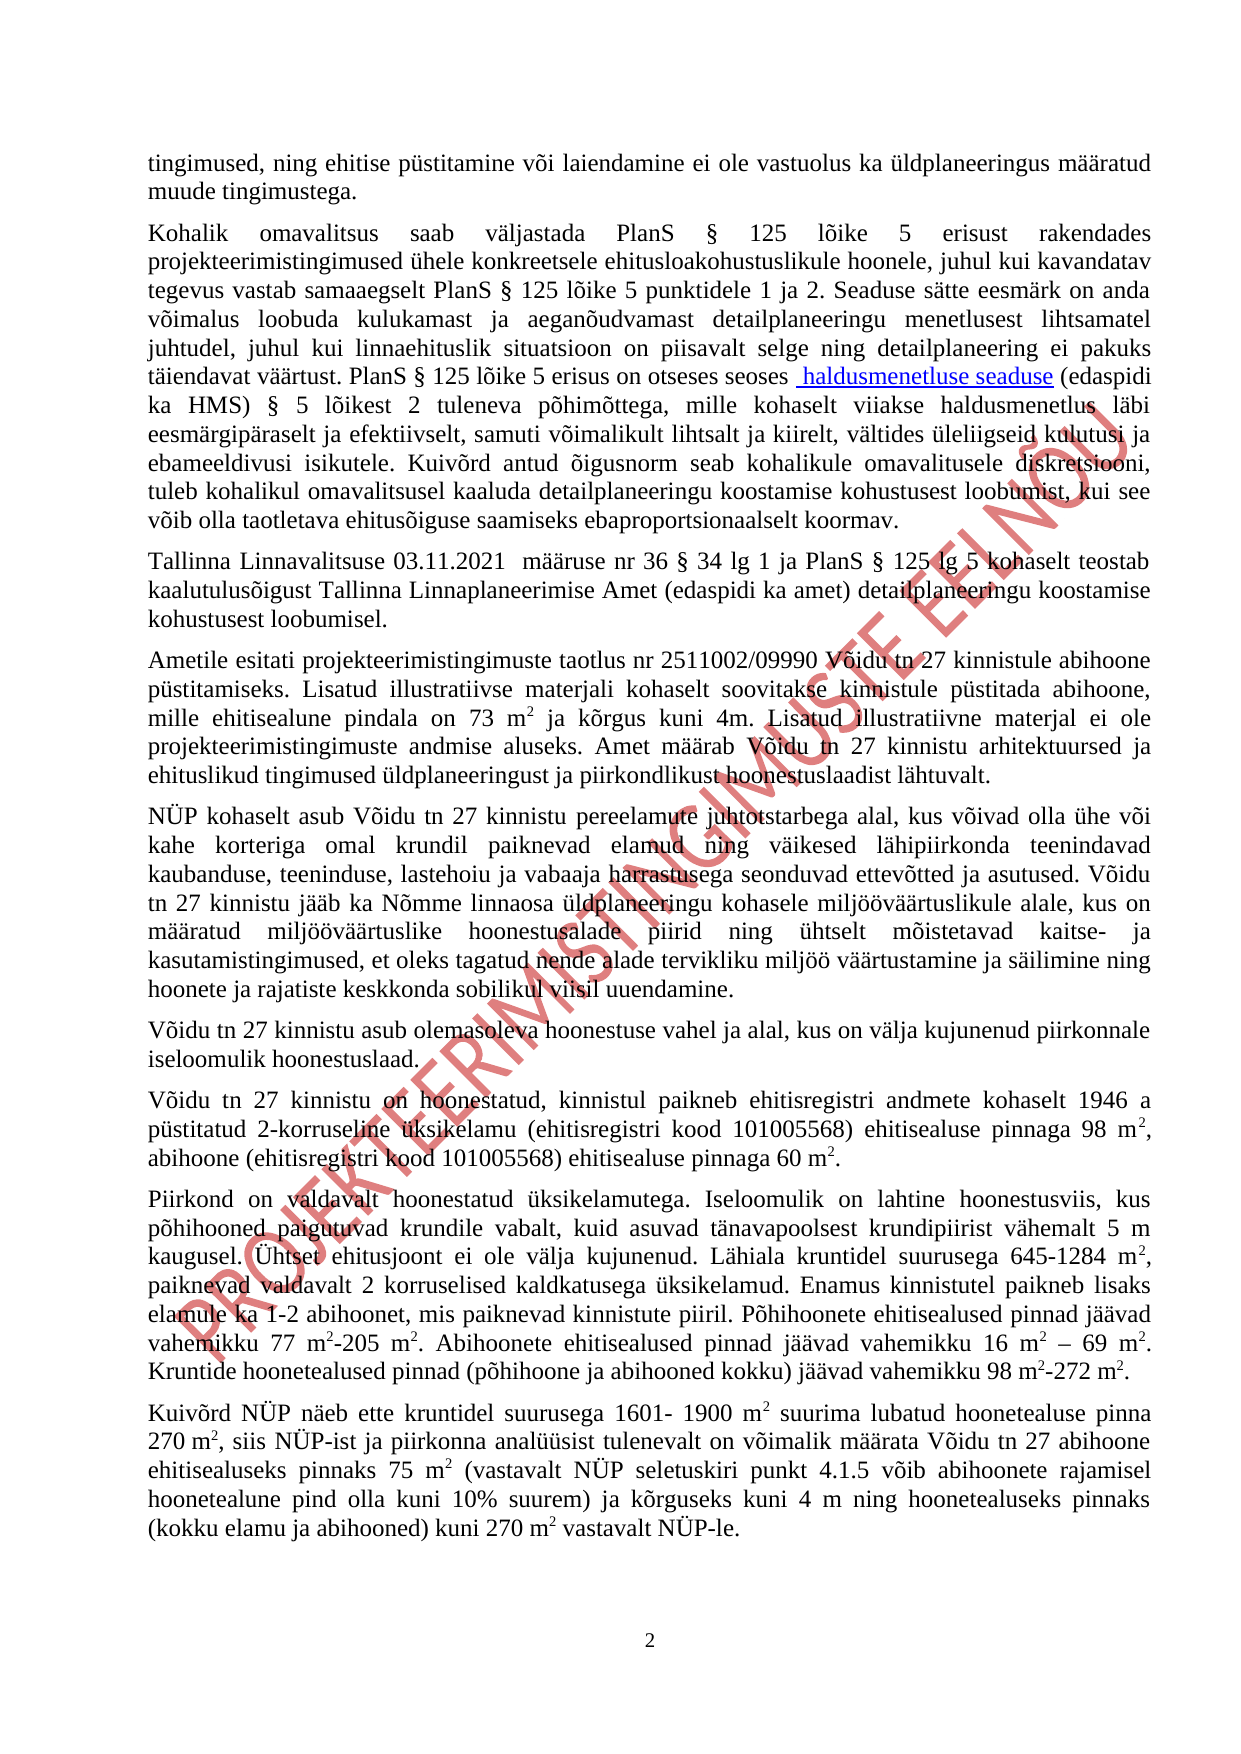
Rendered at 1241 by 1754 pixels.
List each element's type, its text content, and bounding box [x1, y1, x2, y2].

text Piirkond on valdavalt hoonestatud üksikelamutega. Iseloomulik on lahtine hoonestusviis, kus põhihooned paigutuvad krundile vabalt, kuid asuvad tänavapoolsest krundipiirist vähemalt 5 m kaugusel. Ühtset ehitusjoont ei ole välja kujunenud. Lähiala kruntidel suurusega 645-1284 m2, paiknevad valdavalt 2 korruselised kaldkatusega üksikelamud. Enamus kinnistutel paikneb lisaks elamule ka 1-2 abihoonet, mis paiknevad kinnistute piiril. Põhihoonete ehitisealused pinnad jäävad vahemikku 77 m2-205 m2. Abihoonete ehitisealused pinnad jäävad vahemikku 16 m2 – 69 m2. Kruntide hoonetealused pinnad (põhihoone ja abihooned kokku) jäävad vahemikku 98 m2-272 m2. [148, 1184, 1152, 1385]
text NÜP kohaselt asub Võidu tn 27 kinnistu pereelamute juhtotstarbega alal, kus võivad olla ühe või kahe korteriga omal krundil paiknevad elamud ning väikesed lähipiirkonda teenindavad kaubanduse, teeninduse, lastehoiu ja vabaaja harrastusega seonduvad ettevõtted ja asutused. Võidu tn 27 kinnistu jääb ka Nõmme linnaosa üldplaneeringu kohasele miljööväärtuslikule alale, kus on määratud miljööväärtuslike hoonestusalade piirid ning ühtselt mõistetavad kaitse- ja kasutamistingimused, et oleks tagatud nende alade tervikliku miljöö väärtustamine ja säilimine ning hoonete ja rajatiste keskkonda sobilikul viisil uuendamine. [148, 801, 1152, 1003]
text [148, 148, 1152, 205]
text Ametile esitati projekteerimistingimuste taotlus nr 2511002/09990 Võidu tn 27 kinnistule abihoone püstitamiseks. Lisatud illustratiivse materjali kohaselt soovitakse kinnistule püstitada abihoone, mille ehitisealune pindala on 73 m2 ja kõrgus kuni 4m. Lisatud illustratiivne materjal ei ole projekteerimistingimuste andmise aluseks. Amet määrab Võidu tn 27 kinnistu arhitektuursed ja ehituslikud tingimused üldplaneeringust ja piirkondlikust hoonestuslaadist lähtuvalt. [148, 645, 1152, 789]
text Võidu tn 27 kinnistu on hoonestatud, kinnistul paikneb ehitisregistri andmete kohaselt 1946 a püstitatud 2-korruseline üksikelamu (ehitisregistri kood 101005568) ehitisealuse pinnaga 98 m2, abihoone (ehitisregistri kood 101005568) ehitisealuse pinnaga 60 m2. [148, 1085, 1152, 1171]
text Tallinna Linnavalitsuse 03.11.2021 määruse nr 36 § 34 lg 1 ja PlanS § 125 lg 5 kohaselt teostab kaalutulusõigust Tallinna Linnaplaneerimise Amet (edaspidi ka amet) detailplaneeringu koostamise kohustusest loobumisel. [148, 546, 1152, 633]
text Kuivõrd NÜP näeb ette kruntidel suurusega 1601- 1900 m2 suurima lubatud hoonetealuse pinna 270 m2, siis NÜP-ist ja piirkonna analüüsist tulenevalt on võimalik määrata Võidu tn 27 abihoone ehitisealuseks pinnaks 75 m2 (vastavalt NÜP seletuskiri punkt 4.1.5 võib abihoonete rajamisel hoonetealune pind olla kuni 10% suurem) ja kõrguseks kuni 4 m ning hoonetealuseks pinnaks (kokku elamu ja abihooned) kuni 270 m2 vastavalt NÜP-le. [148, 1398, 1152, 1541]
text Kohalik omavalitsus saab väljastada PlanS § 125 lõike 5 erisust rakendades projekteerimistingimused ühele konkreetsele ehitusloakohustuslikule hoonele, juhul kui kavandatav tegevus vastab samaaegselt PlanS § 125 lõike 5 punktidele 1 ja 2. Seaduse sätte eesmärk on anda võimalus loobuda kulukamast ja aeganõudvamast detailplaneeringu menetlusest lihtsamatel juhtudel, juhul kui linnaehituslik situatsioon on piisavalt selge ning detailplaneering ei pakuks täiendavat väärtust. PlanS § 125 lõike 5 erisus on otseses seoses haldusmenetluse seaduse (edaspidi ka HMS) § 5 lõikest 2 tuleneva põhimõttega, mille kohaselt viiakse haldusmenetlus läbi eesmärgipäraselt ja efektiivselt, samuti võimalikult lihtsalt ja kiirelt, vältides üleliigseid kulutusi ja ebameeldivusi isikutele. Kuivõrd antud õigusnorm seab kohalikule omavalitusele diskretsiooni, tuleb kohalikul omavalitsusel kaaluda detailplaneeringu koostamise kohustusest loobumist, kui see võib olla taotletava ehitusõiguse saamiseks ebaproportsionaalselt koormav. [148, 218, 1152, 534]
text Võidu tn 27 kinnistu asub olemasoleva hoonestuse vahel ja alal, kus on välja kujunenud piirkonnale iseloomulik hoonestuslaad. [148, 1015, 1152, 1073]
